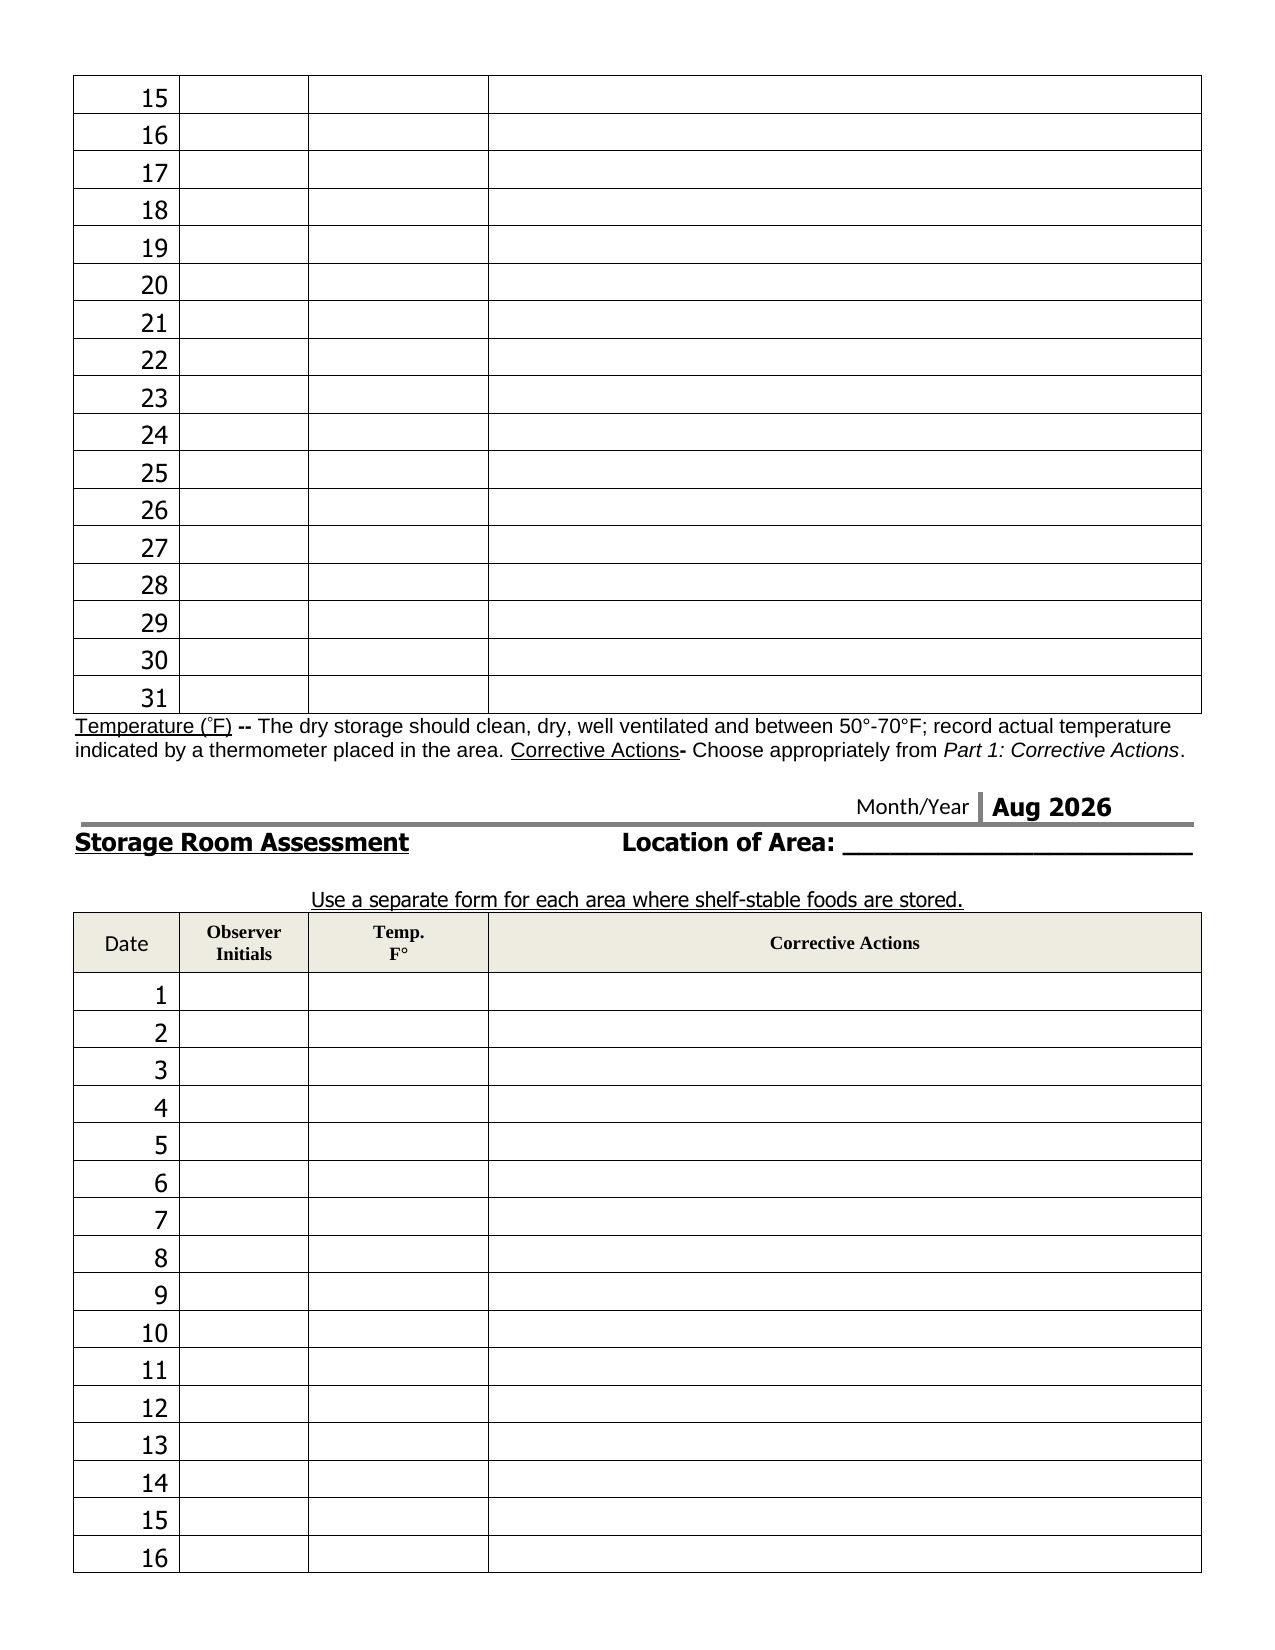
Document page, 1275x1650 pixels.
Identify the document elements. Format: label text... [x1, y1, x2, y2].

table_cell [180, 114, 308, 150]
table_cell [489, 564, 1201, 600]
table_cell 22 [74, 339, 179, 375]
table_cell [180, 226, 308, 262]
table_cell [180, 564, 308, 600]
table_cell [180, 489, 308, 525]
table_cell [309, 226, 488, 262]
table_cell 16 [74, 114, 179, 150]
table_cell [309, 526, 488, 562]
table_cell [309, 301, 488, 337]
table_cell [309, 339, 488, 375]
table_cell 26 [74, 489, 179, 525]
table_cell [489, 339, 1201, 375]
table_cell [489, 376, 1201, 412]
table_cell [309, 676, 488, 712]
table_cell [489, 264, 1201, 300]
table_cell [489, 189, 1201, 225]
table_cell [489, 639, 1201, 675]
table_cell 24 [74, 414, 179, 450]
table_cell [489, 114, 1201, 150]
table_cell [180, 339, 308, 375]
table_cell [489, 301, 1201, 337]
table_cell 17 [74, 151, 179, 187]
table_cell 31 [74, 676, 179, 712]
table_cell [489, 489, 1201, 525]
table_cell 15 [74, 76, 179, 112]
table_cell [309, 639, 488, 675]
table_cell [180, 301, 308, 337]
table_cell [309, 564, 488, 600]
table_cell [489, 151, 1201, 187]
table_cell [180, 676, 308, 712]
table_cell [309, 151, 488, 187]
table_cell 20 [74, 264, 179, 300]
table_cell 29 [74, 601, 179, 637]
table_cell [489, 226, 1201, 262]
table_cell [309, 414, 488, 450]
table_cell 18 [74, 189, 179, 225]
table_cell [180, 376, 308, 412]
table_cell [309, 376, 488, 412]
text Use a separate form for each area where shelf-stable foods are stored. [75, 887, 1200, 912]
table_cell [180, 189, 308, 225]
table_cell 23 [74, 376, 179, 412]
table_cell [489, 76, 1201, 112]
table_cell [180, 76, 308, 112]
table_cell [489, 414, 1201, 450]
table_cell [309, 489, 488, 525]
table_cell 28 [74, 564, 179, 600]
table_cell [180, 264, 308, 300]
table_cell [489, 526, 1201, 562]
table_cell 27 [74, 526, 179, 562]
table_cell 19 [74, 226, 179, 262]
table_cell [180, 526, 308, 562]
text Storage Room Assessment Location of Area: ______________________ [75, 827, 1200, 857]
table_cell 21 [74, 301, 179, 337]
table_cell 25 [74, 451, 179, 487]
table_cell [489, 451, 1201, 487]
table_cell [309, 114, 488, 150]
table_cell [489, 676, 1201, 712]
table_cell [180, 151, 308, 187]
table_cell [309, 189, 488, 225]
table_cell [309, 601, 488, 637]
table_cell [309, 76, 488, 112]
table_cell [489, 601, 1201, 637]
table_cell [309, 264, 488, 300]
table_cell [180, 414, 308, 450]
table_cell [180, 639, 308, 675]
text Temperature (°F) -- The dry storage should clean, dry, well ventilated and between 50°-70°F; record actual temperature indicated by a thermometer placed in the area. Corrective Actions- Choose appropriately from Part 1: Corrective Actions. [75, 714, 1200, 762]
table_cell [309, 451, 488, 487]
table_cell [180, 601, 308, 637]
table_cell [180, 451, 308, 487]
table_cell 30 [74, 639, 179, 675]
